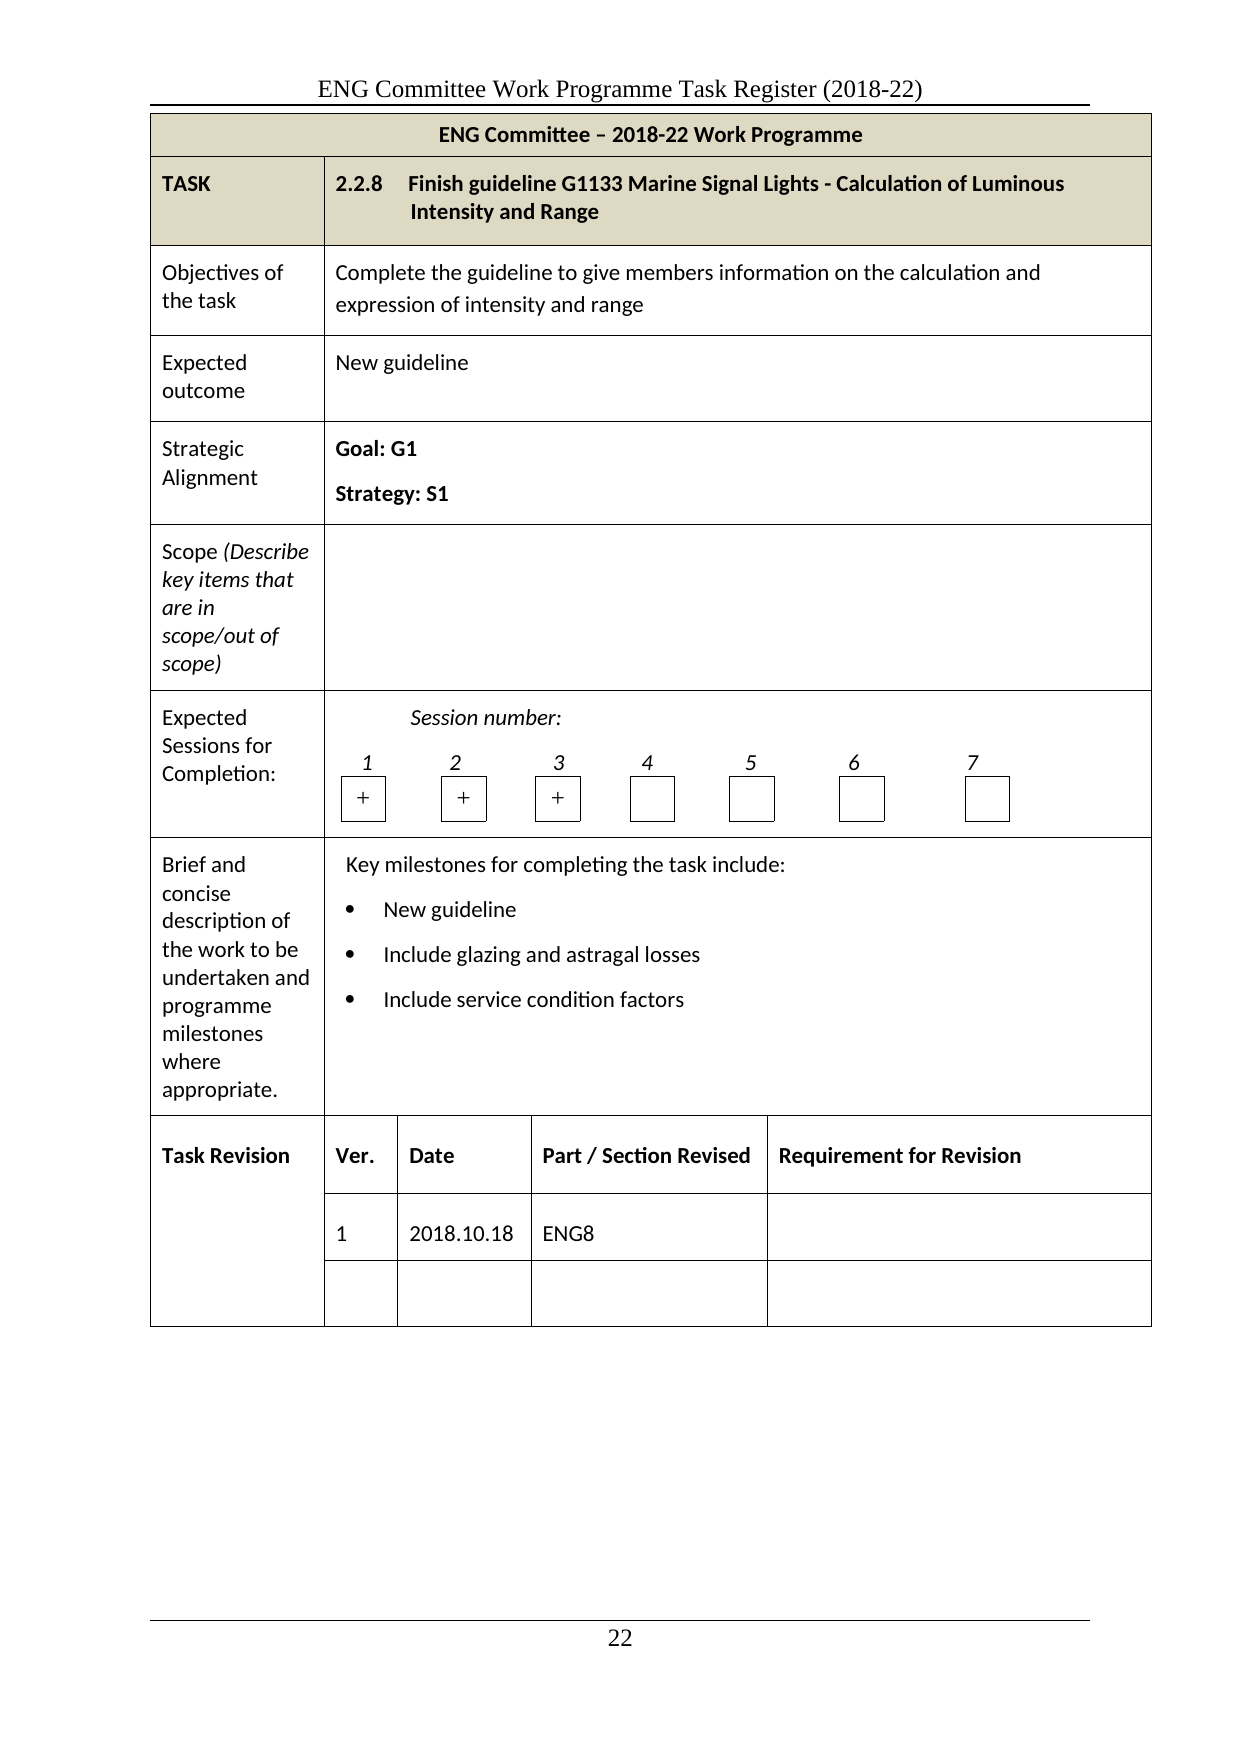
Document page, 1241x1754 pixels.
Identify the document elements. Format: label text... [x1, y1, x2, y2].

table_cell [398, 1261, 531, 1326]
table_cell 2.2.8 Finish guideline G1133 Marine Signal Lights - Calculation of Luminous Intensity and Range [325, 157, 1151, 245]
table_cell Scope (Describe key items that are in scope/out of scope) [151, 525, 324, 690]
table_cell Strategic Alignment [151, 422, 324, 524]
table_cell [768, 1194, 1151, 1259]
table_cell [532, 1261, 767, 1326]
table_cell Goal: G1 Strategy: S1 [325, 422, 1151, 524]
table_cell Task Revision [151, 1116, 324, 1326]
table_cell ENG8 [532, 1194, 767, 1259]
table_cell Expected outcome [151, 336, 324, 421]
table_cell Requirement for Revision [768, 1116, 1151, 1193]
table_cell Session number: 1 2 3 4 5 6 7 [325, 691, 1151, 837]
table_cell Brief and concise description of the work to be undertaken and programme milestones where appropriate. [151, 838, 324, 1115]
table_cell Key milestones for completing the task include: New guideline Include glazing and astragal losses Include service condition factors [325, 838, 1151, 1115]
table_cell New guideline [325, 336, 1151, 421]
table_cell 1 [325, 1194, 397, 1259]
table_cell [325, 1261, 397, 1326]
table_cell Date [398, 1116, 531, 1193]
table_cell Ver. [325, 1116, 397, 1193]
table_cell Expected Sessions for Completion: [151, 691, 324, 837]
table_cell Objectives of the task [151, 246, 324, 335]
table_header ENG Committee – 2018-22 Work Programme [151, 114, 1151, 156]
table_cell Part / Section Revised [532, 1116, 767, 1193]
table_cell 2018.10.18 [398, 1194, 531, 1259]
table_cell [325, 525, 1151, 690]
table_cell [768, 1261, 1151, 1326]
table_cell Complete the guideline to give members information on the calculation and expression of intensity and range [325, 246, 1151, 335]
table_cell TASK [151, 157, 324, 245]
